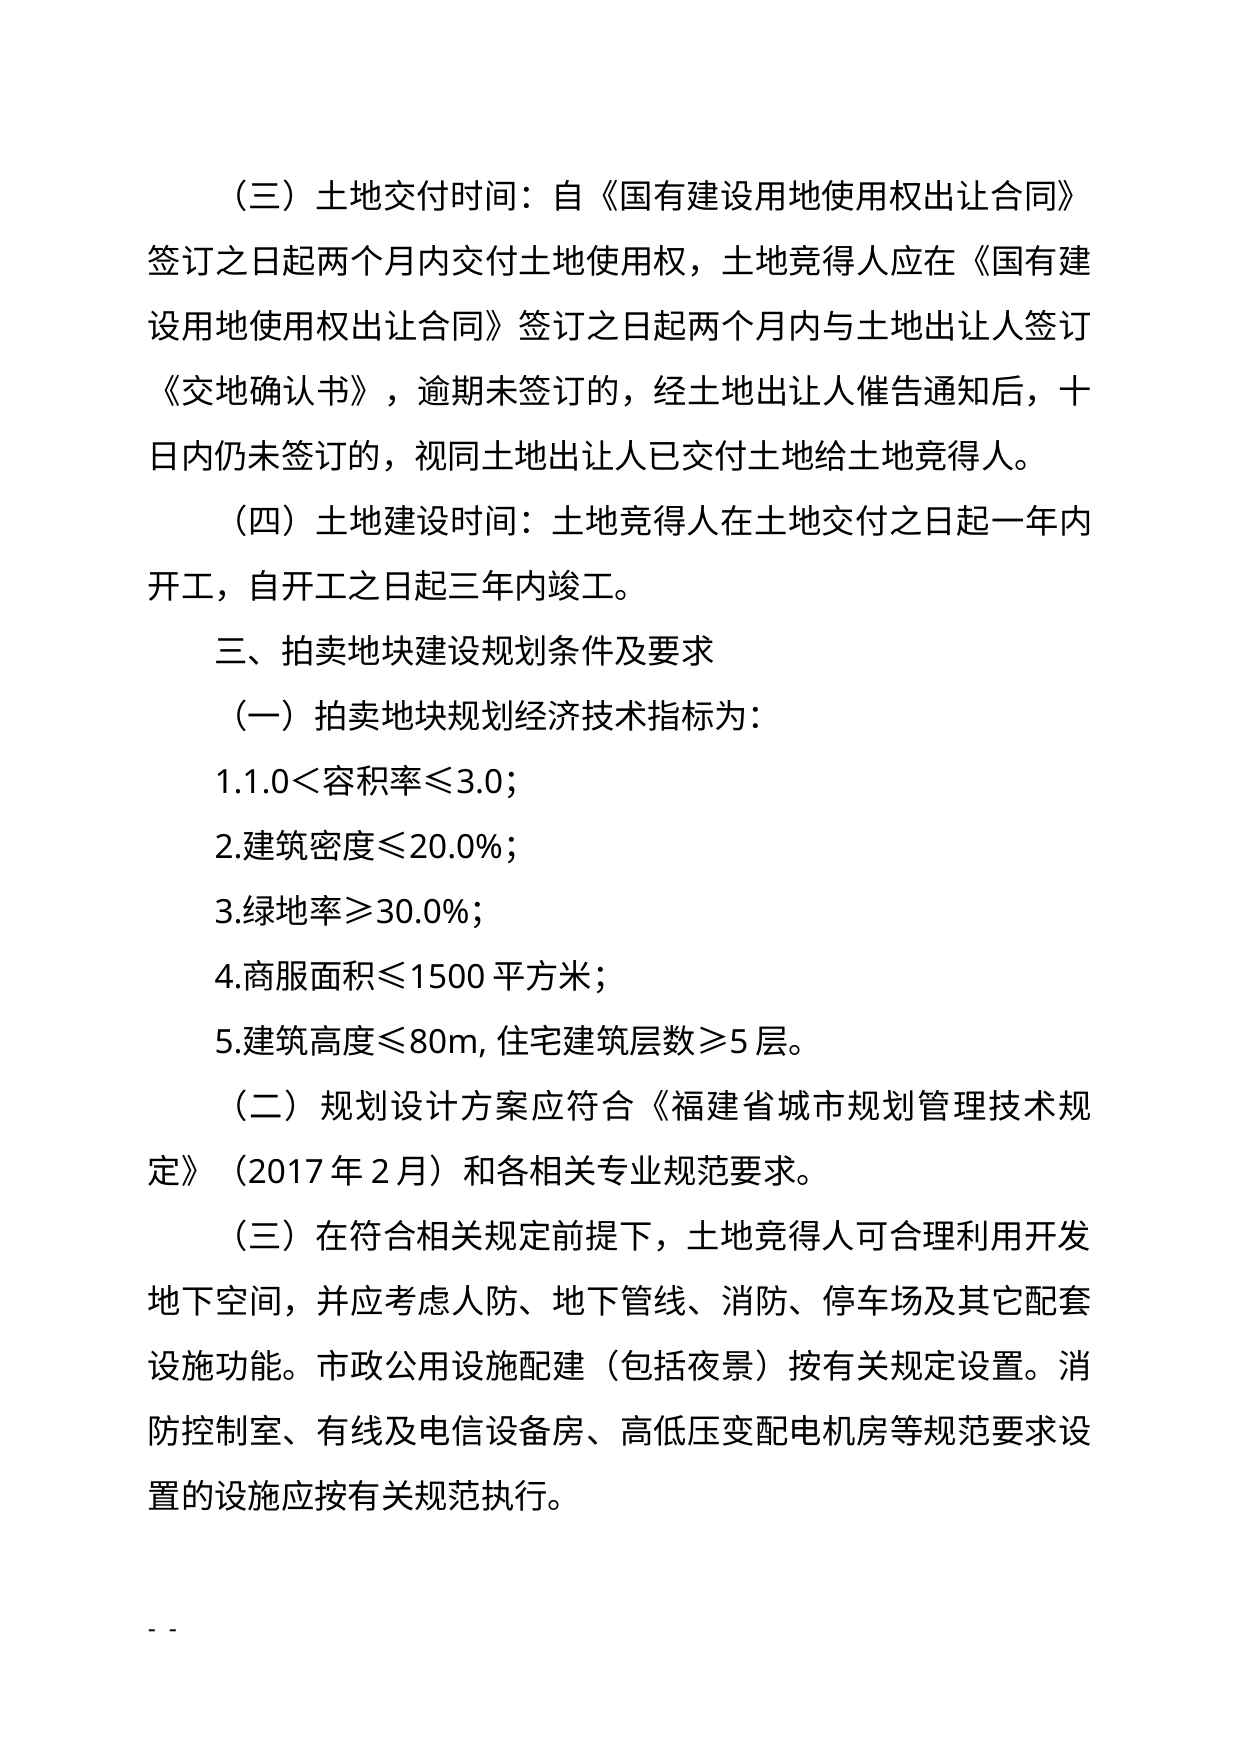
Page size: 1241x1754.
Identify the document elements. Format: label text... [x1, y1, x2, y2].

text （三）土地交付时间：自《国有建设用地使用权出让合同》签订之日起两个月内交付土地使用权，土地竞得人应在《国有建设用地使用权出让合同》签订之日起两个月内与土地出让人签订《交地确认书》，逾期未签订的，经土地出让人催告通知后，十日内仍未签订的，视同土地出让人已交付土地给土地竞得人。 [148, 162, 1093, 487]
text 1.1.0＜容积率≤3.0； [148, 747, 1093, 812]
text 3.绿地率≥30.0%； [148, 877, 1093, 942]
text （四）土地建设时间：土地竞得人在土地交付之日起一年内开工，自开工之日起三年内竣工。 [148, 487, 1093, 617]
text 4.商服面积≤1500平方米； [148, 942, 1093, 1007]
text 2.建筑密度≤20.0%； [148, 812, 1093, 877]
text （一）拍卖地块规划经济技术指标为： [148, 682, 1093, 747]
text （二）规划设计方案应符合《福建省城市规划管理技术规定》（2017年2月）和各相关专业规范要求。 [148, 1072, 1093, 1202]
text 三、拍卖地块建设规划条件及要求 [148, 617, 1093, 682]
text 5.建筑高度≤80m, 住宅建筑层数≥5层。 [148, 1007, 1093, 1072]
text （三）在符合相关规定前提下，土地竞得人可合理利用开发地下空间，并应考虑人防、地下管线、消防、停车场及其它配套设施功能。市政公用设施配建（包括夜景）按有关规定设置。消防控制室、有线及电信设备房、高低压变配电机房等规范要求设置的设施应按有关规范执行。 [148, 1202, 1093, 1527]
